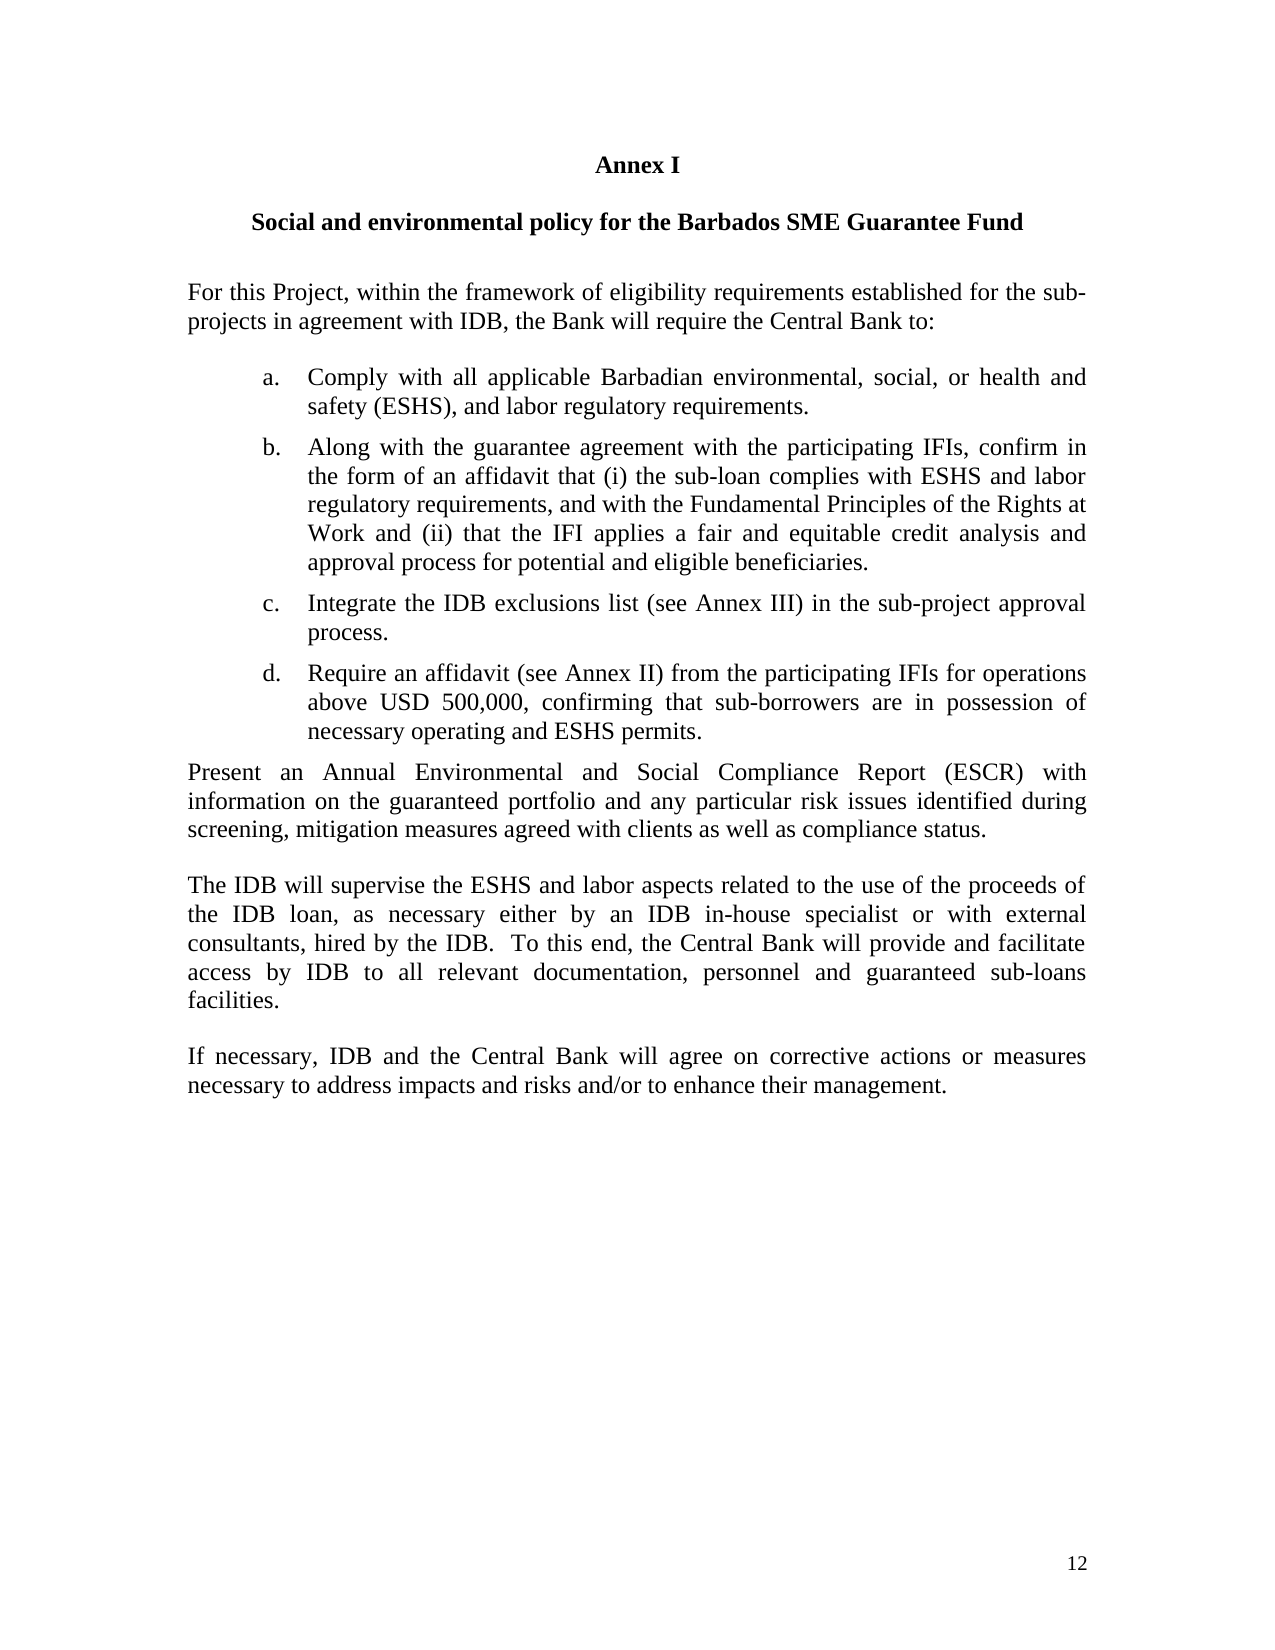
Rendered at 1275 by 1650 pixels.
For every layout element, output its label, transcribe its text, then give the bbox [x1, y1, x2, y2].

text Annex I [187, 150, 1087, 179]
list Present an Annual Environmental and Social Compliance Report (ESCR) with information on the guaranteed portfolio and any particular risk issues identified during screening, mitigation measures agreed with clients as well as compliance status. [187, 757, 1087, 843]
text Social and environmental policy for the Barbados SME Guarantee Fund [187, 207, 1087, 236]
list Comply with all applicable Barbadian environmental, social, or health and safety (ESHS), and labor regulatory requirements. [262, 362, 1087, 419]
list The IDB will supervise the ESHS and labor aspects related to the use of the proceeds of the IDB loan, as necessary either by an IDB in-house specialist or with external consultants, hired by the IDB. To this end, the Central Bank will provide and facilitate access by IDB to all relevant documentation, personnel and guaranteed sub-loans facilities. [187, 870, 1087, 1014]
list Along with the guarantee agreement with the participating IFIs, confirm in the form of an affidavit that (i) the sub-loan complies with ESHS and labor regulatory requirements, and with the Fundamental Principles of the Rights at Work and (ii) that the IFI applies a fair and equitable credit analysis and approval process for potential and eligible beneficiaries. [262, 432, 1087, 576]
list Require an affidavit (see Annex II) from the participating IFIs for operations above USD 500,000, confirming that sub-borrowers are in possession of necessary operating and ESHS permits. [262, 658, 1087, 744]
list For this Project, within the framework of eligibility requirements established for the sub-projects in agreement with IDB, the Bank will require the Central Bank to: [187, 277, 1087, 335]
list If necessary, IDB and the Central Bank will agree on corrective actions or measures necessary to address impacts and risks and/or to enhance their management. [187, 1041, 1087, 1099]
list Integrate the IDB exclusions list (see Annex III) in the sub-project approval process. [262, 588, 1087, 646]
